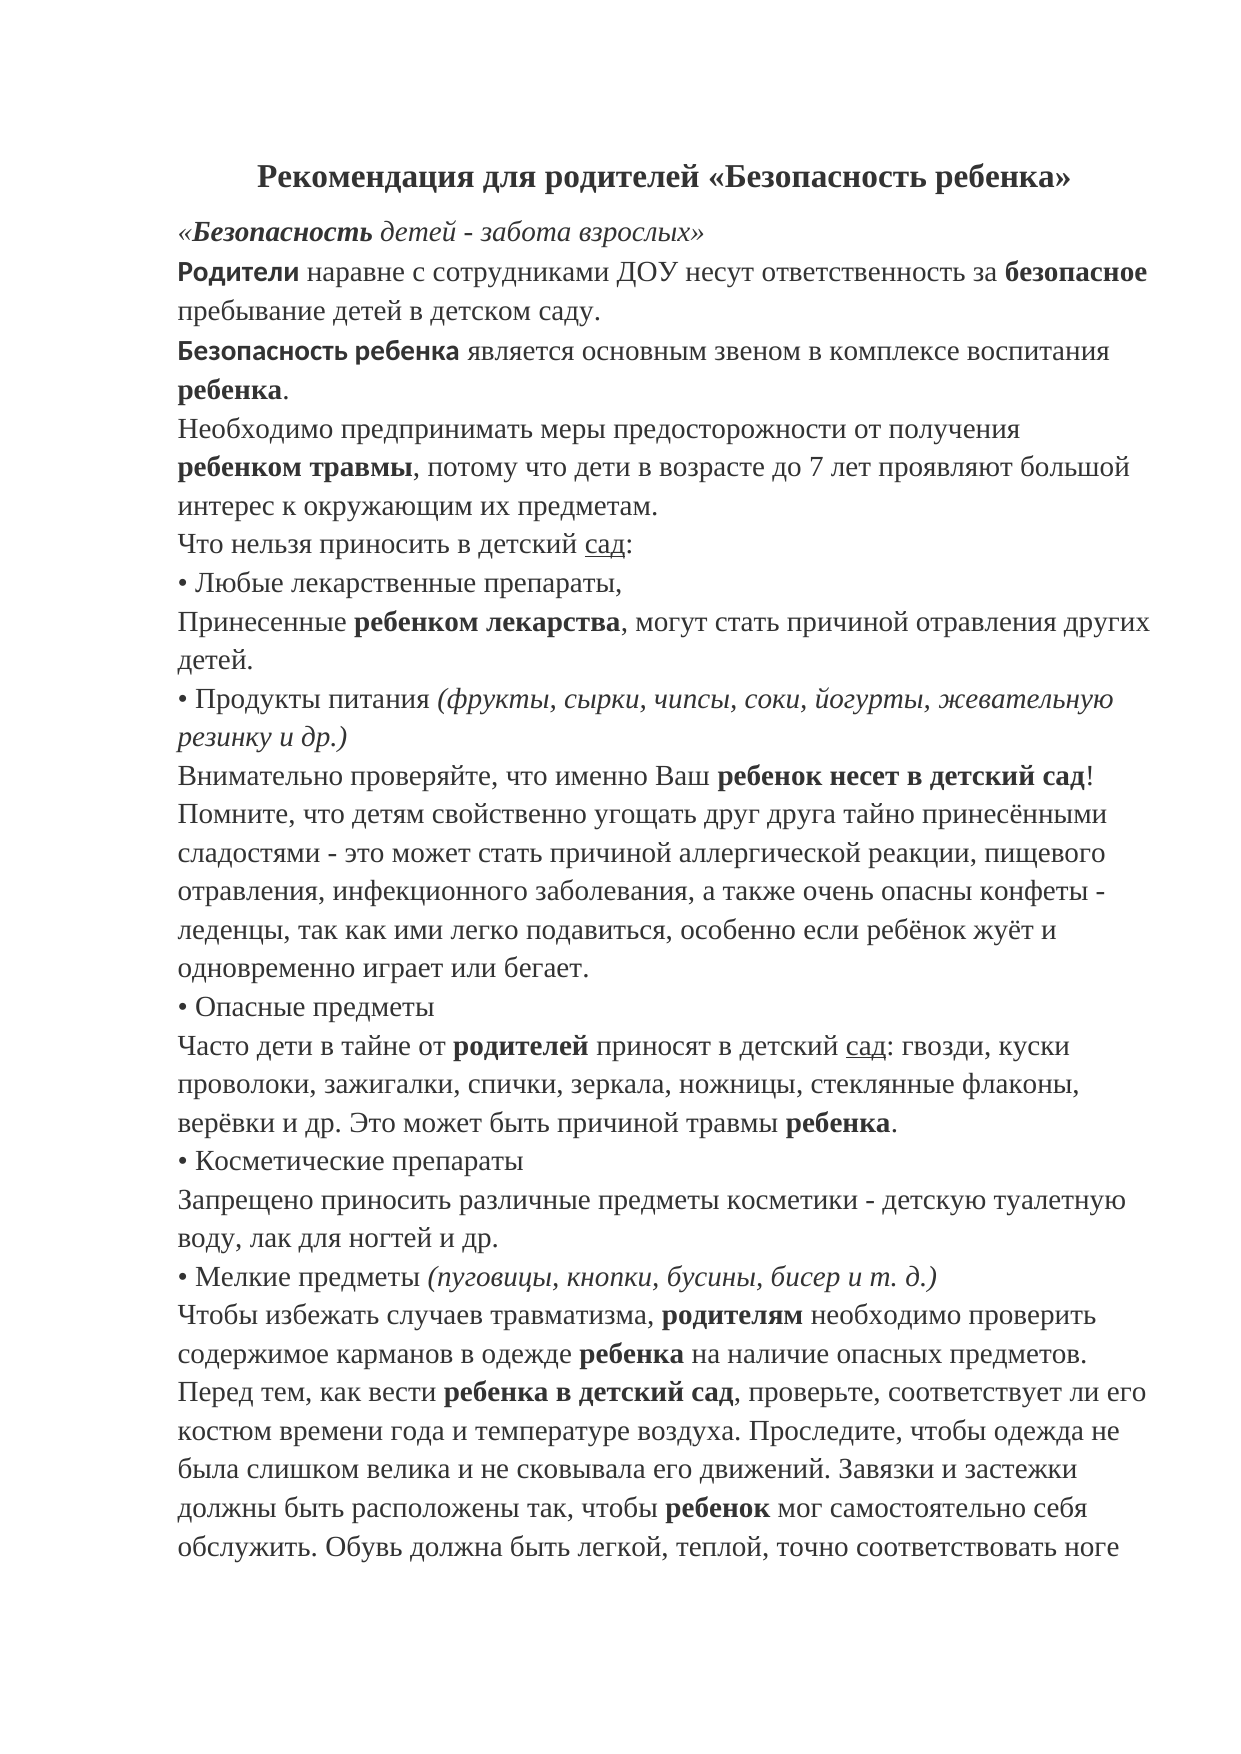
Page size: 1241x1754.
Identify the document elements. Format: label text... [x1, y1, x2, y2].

text • Косметические препараты [177, 1143, 1152, 1177]
text • Любые лекарственные препараты, [177, 565, 1152, 599]
text Чтобы избежать случаев травматизма, родителям необходимо проверить содержимое карманов в одежде ребенка на наличие опасных предметов. [177, 1297, 1152, 1369]
text • Продукты питания (фрукты, сырки, чипсы, соки, йогурты, жевательную резинку и др.) [177, 681, 1152, 753]
text Рекомендация для родителей «Безопасность ребенка» [177, 157, 1152, 195]
text «Безопасность детей - забота взрослых» [177, 214, 1152, 248]
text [177, 1374, 1152, 1562]
text Безопасность ребенка является основным звеном в комплексе воспитания ребенка. [177, 332, 1152, 406]
text Что нельзя приносить в детский сад: [177, 527, 1152, 560]
text Внимательно проверяйте, что именно Ваш ребенок несет в детский сад! Помните, что детям свойственно угощать друг друга тайно принесёнными сладостями - это может стать причиной аллергической реакции, пищевого отравления, инфекционного заболевания, а также очень опасны конфеты - леденцы, так как ими легко подавиться, особенно если ребёнок жуёт и одновременно играет или бегает. [177, 758, 1152, 984]
text Часто дети в тайне от родителей приносят в детский сад: гвозди, куски проволоки, зажигалки, спички, зеркала, ножницы, стеклянные флаконы, верёвки и др. Это может быть причиной травмы ребенка. [177, 1028, 1152, 1138]
text Запрещено приносить различные предметы косметики - детскую туалетную воду, лак для ногтей и др. [177, 1182, 1152, 1254]
text Необходимо предпринимать меры предосторожности от получения ребенком травмы, потому что дети в возрасте до 7 лет проявляют большой интерес к окружающим их предметам. [177, 411, 1152, 522]
text Принесенные ребенком лекарства, могут стать причиной отравления других детей. [177, 604, 1152, 676]
text Родители наравне с сотрудниками ДОУ несут ответственность за безопасное пребывание детей в детском саду. [177, 253, 1152, 327]
text • Опасные предметы [177, 989, 1152, 1023]
text • Мелкие предметы (пуговицы, кнопки, бусины, бисер и т. д.) [177, 1259, 1152, 1292]
